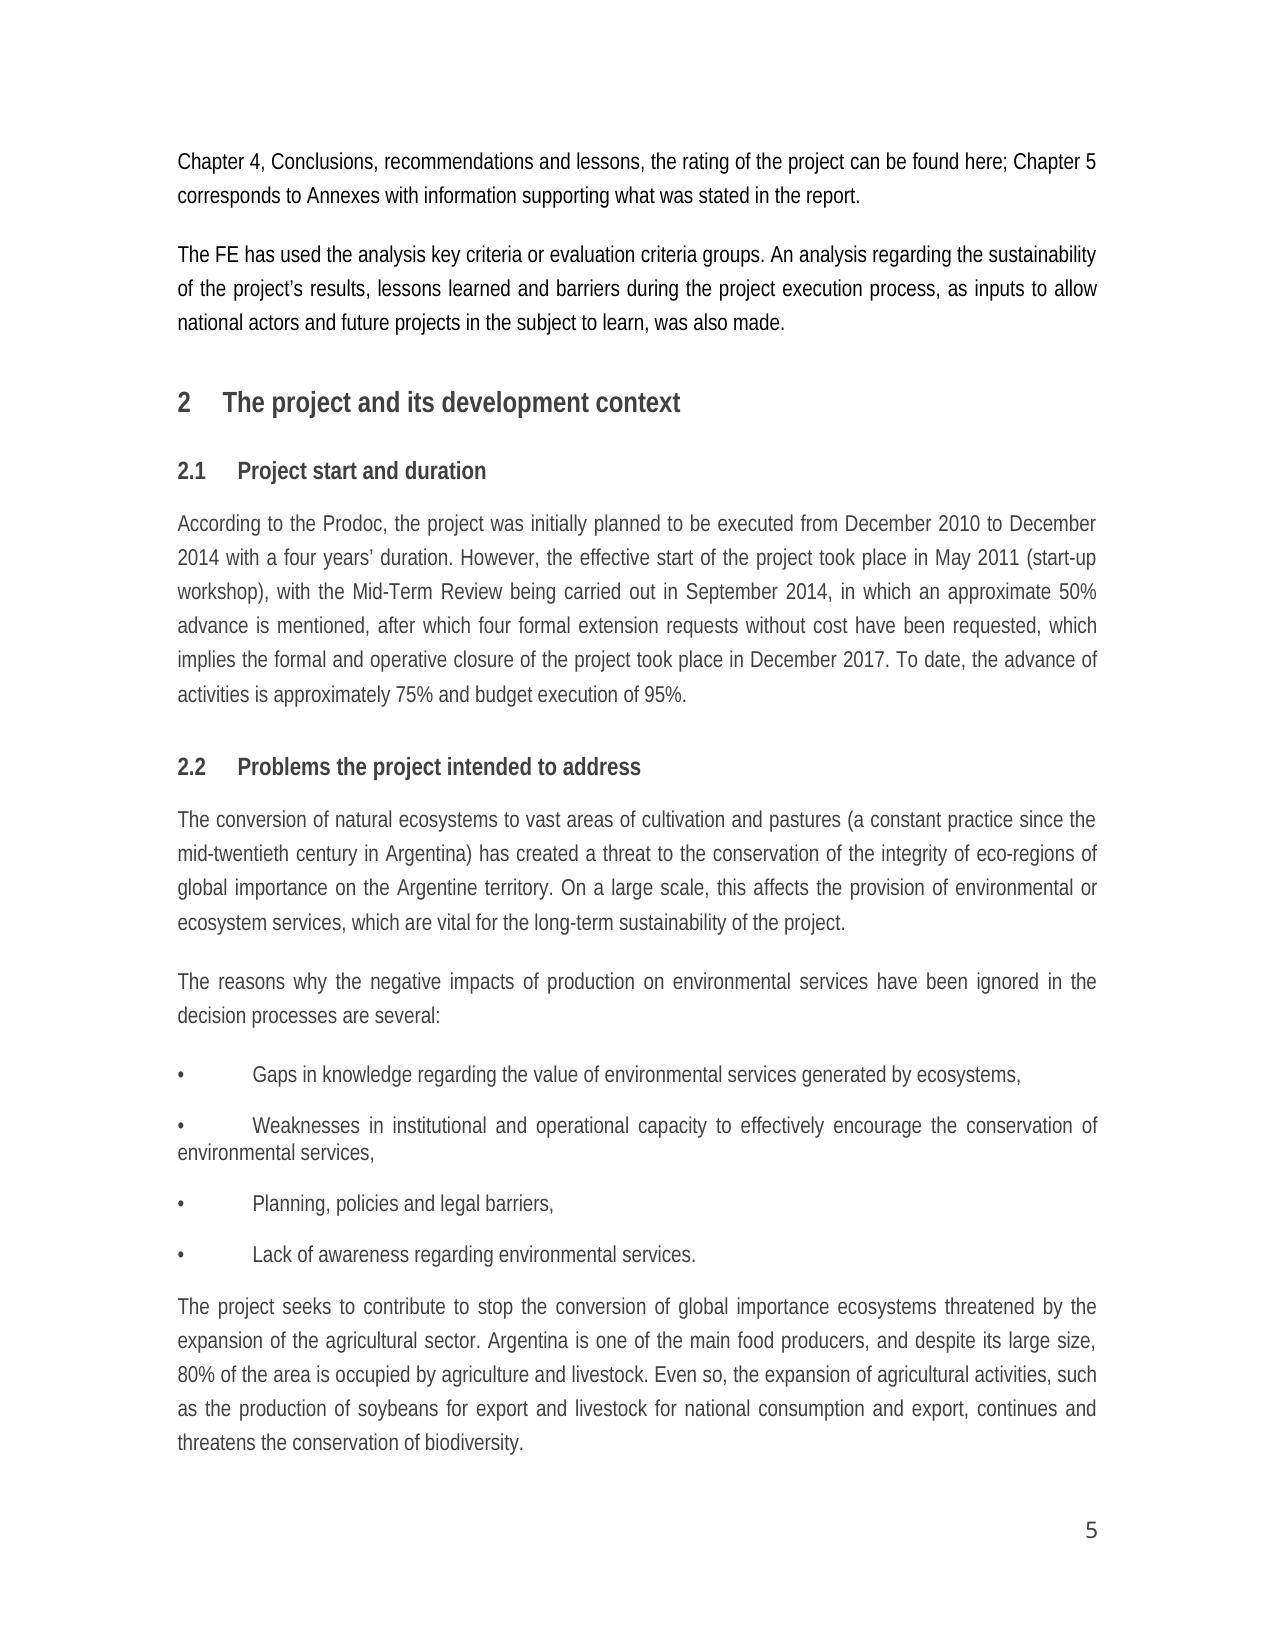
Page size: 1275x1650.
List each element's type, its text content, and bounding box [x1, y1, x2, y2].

text The project seeks to contribute to stop the conversion of global importance ecosystems threatened by the expansion of the agricultural sector. Argentina is one of the main food producers, and despite its large size, 80% of the area is occupied by agriculture and livestock. Even so, the expansion of agricultural activities, such as the production of soybeans for export and livestock for national consumption and export, continues and threatens the conservation of biodiversity. [177, 1293, 1098, 1456]
text The reasons why the negative impacts of production on environmental services have been ignored in the decision processes are several: [177, 968, 1098, 1028]
subtitle Problems the project intended to address [177, 752, 1098, 781]
text According to the Prodoc, the project was initially planned to be executed from December 2010 to December 2014 with a four years’ duration. However, the effective start of the project took place in May 2011 (start-up workshop), with the Mid-Term Review being carried out in September 2014, in which an approximate 50% advance is mentioned, after which four formal extension requests without cost have been requested, which implies the formal and operative closure of the project took place in December 2017. To date, the advance of activities is approximately 75% and budget execution of 95%. [177, 510, 1098, 707]
text • Lack of awareness regarding environmental services. [177, 1241, 1098, 1268]
text • Planning, policies and legal barriers, [177, 1190, 1098, 1216]
text • Gaps in knowledge regarding the value of environmental services generated by ecosystems, [177, 1061, 1098, 1087]
subtitle Project start and duration [177, 456, 1098, 485]
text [177, 148, 1098, 208]
text • Weaknesses in institutional and operational capacity to effectively encourage the conservation of environmental services, [177, 1112, 1098, 1165]
text The conversion of natural ecosystems to vast areas of cultivation and pastures (a constant practice since the mid-twentieth century in Argentina) has created a threat to the conservation of the integrity of eco-regions of global importance on the Argentine territory. On a large scale, this affects the provision of environmental or ecosystem services, which are vital for the long-term sustainability of the project. [177, 806, 1098, 935]
text The FE has used the analysis key criteria or evaluation criteria groups. An analysis regarding the sustainability of the project’s results, lessons learned and barriers during the project execution process, as inputs to allow national actors and future projects in the subject to learn, was also made. [177, 241, 1098, 336]
subtitle The project and its development context [177, 385, 1098, 419]
